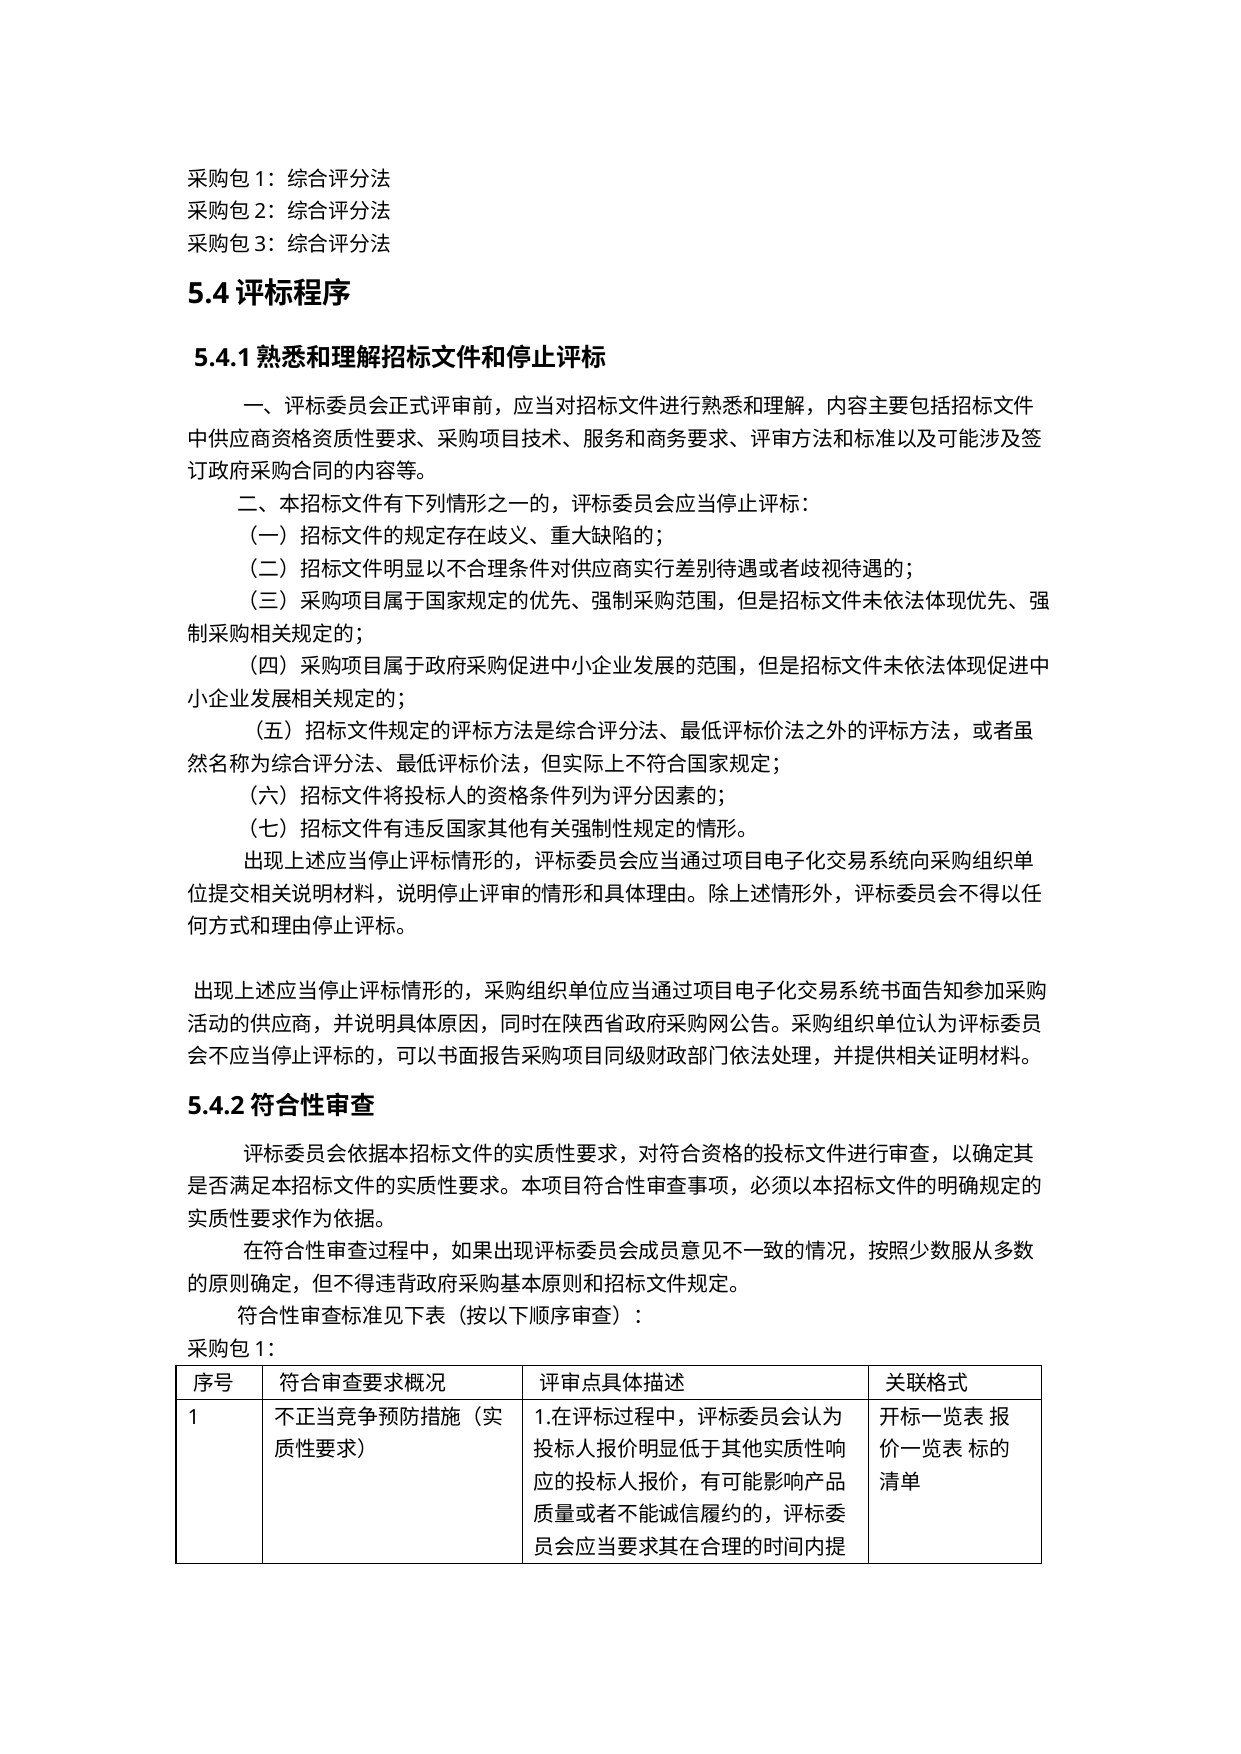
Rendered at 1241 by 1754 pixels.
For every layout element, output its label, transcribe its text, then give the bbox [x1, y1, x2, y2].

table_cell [523, 1400, 868, 1563]
text 采购包2：综合评分法 [187, 194, 1053, 227]
text 采购包1：综合评分法 [187, 162, 1053, 194]
table_cell 开标一览表 报价一览表 标的清单 [869, 1400, 1041, 1563]
text 在符合性审查过程中，如果出现评标委员会成员意见不一致的情况，按照少数服从多数的原则确定，但不得违背政府采购基本原则和招标文件规定。 [187, 1234, 1053, 1299]
text 出现上述应当停止评标情形的，评标委员会应当通过项目电子化交易系统向采购组织单位提交相关说明材料，说明停止评审的情形和具体理由。除上述情形外，评标委员会不得以任何方式和理由停止评标。 [187, 844, 1053, 942]
text （二）招标文件明显以不合理条件对供应商实行差别待遇或者歧视待遇的； [187, 552, 1053, 584]
text （三）采购项目属于国家规定的优先、强制采购范围，但是招标文件未依法体现优先、强制采购相关规定的； [187, 584, 1053, 649]
text 评标委员会依据本招标文件的实质性要求，对符合资格的投标文件进行审查，以确定其是否满足本招标文件的实质性要求。本项目符合性审查事项，必须以本招标文件的明确规定的实质性要求作为依据。 [187, 1137, 1053, 1234]
table_header 评审点具体描述 [523, 1366, 868, 1398]
table_cell 1 [177, 1400, 262, 1563]
table_header 符合审查要求概况 [263, 1366, 522, 1398]
text 一、评标委员会正式评审前，应当对招标文件进行熟悉和理解，内容主要包括招标文件中供应商资格资质性要求、采购项目技术、服务和商务要求、评审方法和标准以及可能涉及签订政府采购合同的内容等。 [187, 389, 1053, 487]
text 采购包1： [187, 1332, 1053, 1364]
text 5.4.1熟悉和理解招标文件和停止评标 [187, 324, 1053, 389]
table_cell 不正当竞争预防措施（实质性要求） [263, 1400, 522, 1563]
text 二、本招标文件有下列情形之一的，评标委员会应当停止评标： [187, 487, 1053, 519]
text 5.4.2符合性审查 [187, 1072, 1053, 1137]
text （六）招标文件将投标人的资格条件列为评分因素的； [187, 779, 1053, 812]
text 5.4评标程序 [187, 259, 1053, 324]
text （一）招标文件的规定存在歧义、重大缺陷的； [187, 519, 1053, 552]
table_header 序号 [177, 1366, 262, 1398]
text （七）招标文件有违反国家其他有关强制性规定的情形。 [187, 812, 1053, 844]
text 符合性审查标准见下表（按以下顺序审查）： [187, 1299, 1053, 1332]
text 出现上述应当停止评标情形的，采购组织单位应当通过项目电子化交易系统书面告知参加采购活动的供应商，并说明具体原因，同时在陕西省政府采购网公告。采购组织单位认为评标委员会不应当停止评标的，可以书面报告采购项目同级财政部门依法处理，并提供相关证明材料。 [187, 942, 1053, 1072]
text （五）招标文件规定的评标方法是综合评分法、最低评标价法之外的评标方法，或者虽然名称为综合评分法、最低评标价法，但实际上不符合国家规定； [187, 714, 1053, 779]
text 采购包3：综合评分法 [187, 227, 1053, 259]
text （四）采购项目属于政府采购促进中小企业发展的范围，但是招标文件未依法体现促进中小企业发展相关规定的； [187, 649, 1053, 714]
table_header 关联格式 [869, 1366, 1041, 1398]
